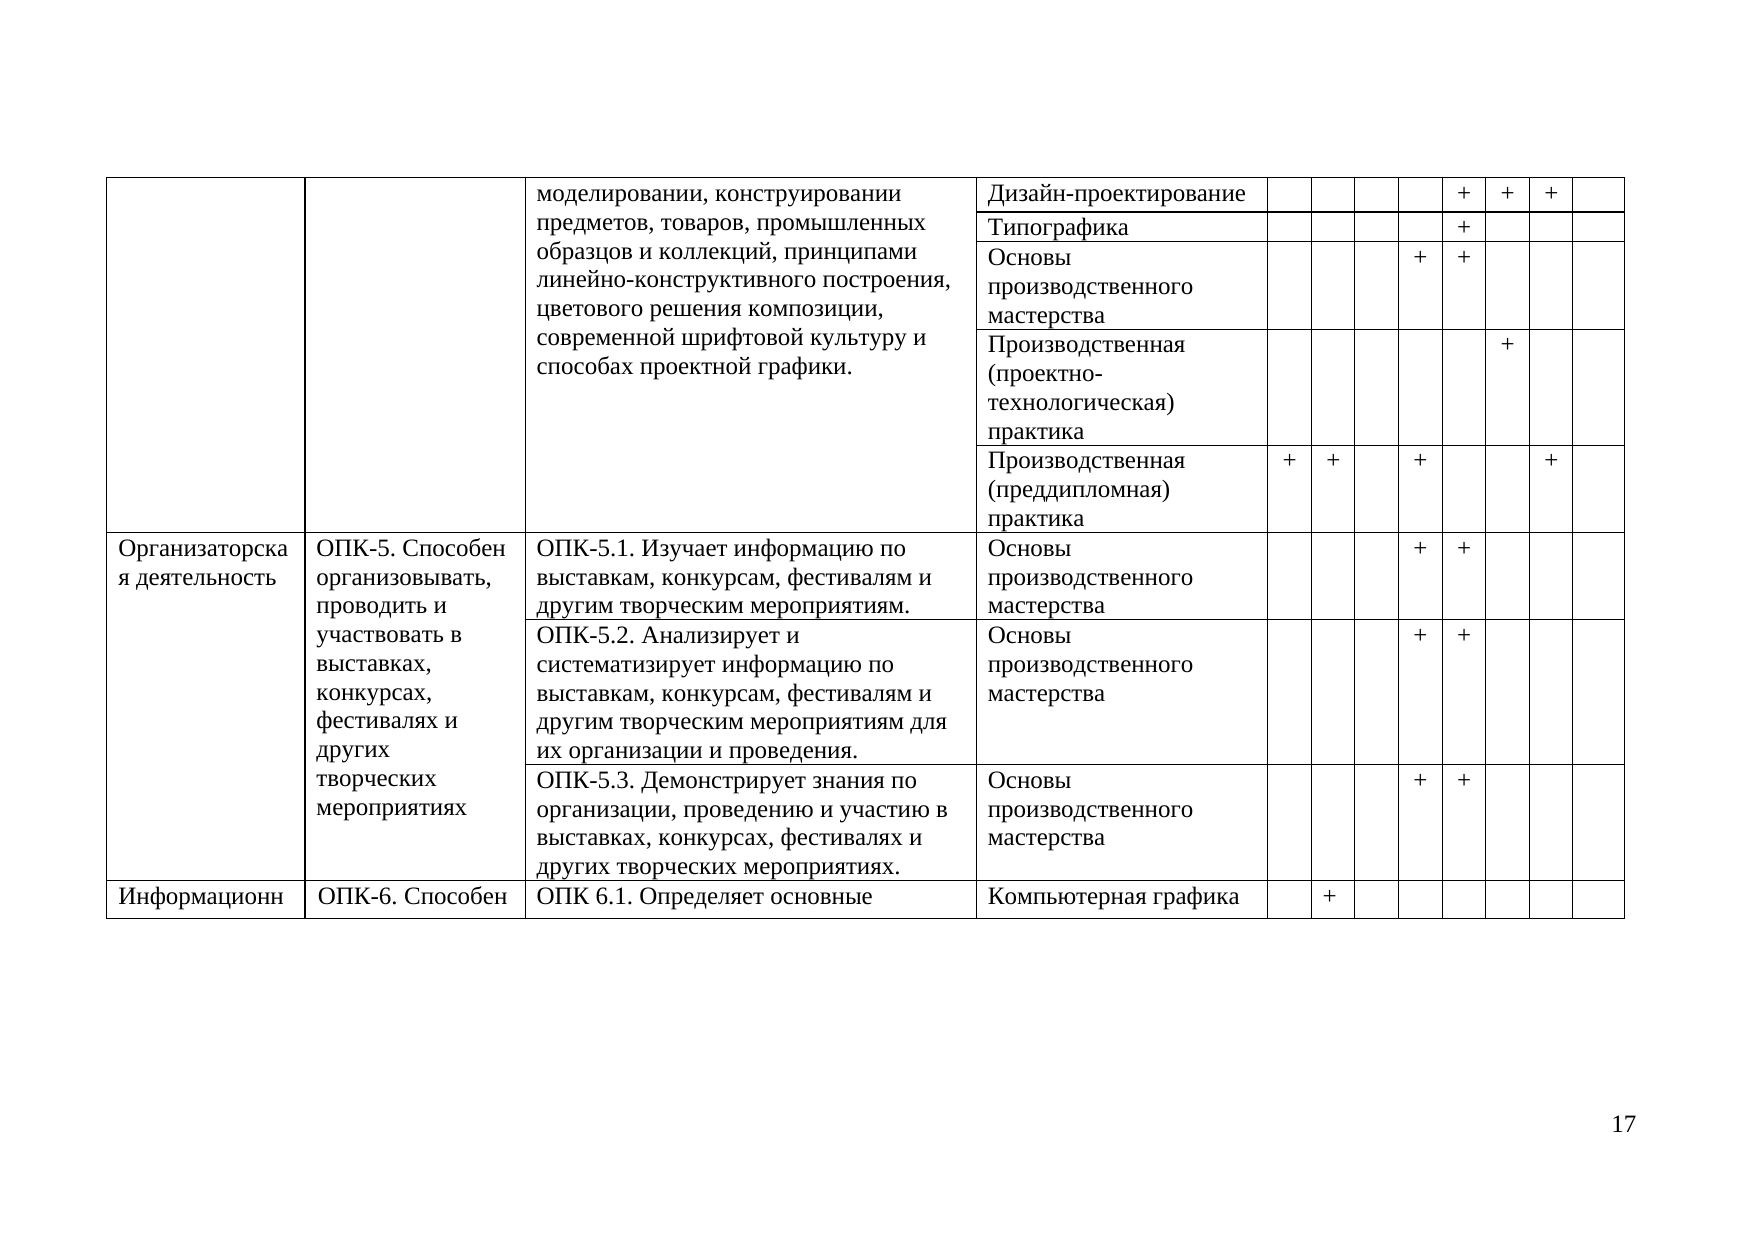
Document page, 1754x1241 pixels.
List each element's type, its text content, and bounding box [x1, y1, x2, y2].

table_cell [1573, 446, 1624, 532]
table_cell [1355, 881, 1398, 918]
table_cell + [1399, 242, 1442, 328]
table_cell Дизайн-проектирование [977, 178, 1267, 211]
table_cell [1312, 213, 1354, 241]
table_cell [306, 881, 525, 918]
table_cell + [1443, 620, 1485, 764]
table_cell [1486, 533, 1529, 619]
table_cell + [1530, 178, 1572, 211]
table_cell + [1443, 533, 1485, 619]
table_cell [1268, 765, 1311, 880]
table_cell + [1443, 178, 1485, 211]
table_cell [1486, 881, 1529, 918]
table_cell [1312, 178, 1354, 211]
table_cell ОПК-5.3. Демонстрирует знания по организации, проведению и участию в выставках, конкурсах, фестивалях и других творческих мероприятиях. [526, 765, 976, 880]
table_cell [1355, 765, 1398, 880]
table_cell [1312, 242, 1354, 328]
table_cell [1530, 213, 1572, 241]
table_cell [1312, 330, 1354, 444]
table_cell Основы производственного мастерства [977, 620, 1267, 764]
table_cell [1355, 213, 1398, 241]
table_cell [1573, 765, 1624, 880]
table_cell [1268, 881, 1311, 918]
table_cell + [1312, 881, 1354, 918]
table_cell [1268, 620, 1311, 764]
table_cell [1355, 620, 1398, 764]
table_cell + [1268, 446, 1311, 532]
table_cell ОПК-5.2. Анализирует и систематизирует информацию по выставкам, конкурсам, фестивалям и другим творческим мероприятиям для их организации и проведения. [526, 620, 976, 764]
table_cell [1268, 242, 1311, 328]
table_cell Основы производственного мастерства [977, 765, 1267, 880]
table_cell [1530, 330, 1572, 444]
table_cell Производственная (преддипломная) практика [977, 446, 1267, 532]
table_cell + [1312, 446, 1354, 532]
table_cell + [1530, 446, 1572, 532]
table_cell [1573, 881, 1624, 918]
table_cell [1399, 178, 1442, 211]
table_cell Организаторская деятельность [107, 533, 304, 880]
table_cell [1355, 178, 1398, 211]
table_cell Компьютерная графика [977, 881, 1267, 918]
table_cell [1530, 533, 1572, 619]
table_cell [1486, 446, 1529, 532]
table_cell [1355, 533, 1398, 619]
table_cell + [1486, 330, 1529, 444]
table_cell + [1486, 178, 1529, 211]
table_cell [1573, 533, 1624, 619]
table_cell [1530, 881, 1572, 918]
table_cell [1355, 242, 1398, 328]
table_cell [526, 881, 976, 918]
table_cell + [1443, 213, 1485, 241]
table_cell + [1399, 533, 1442, 619]
table_cell [1486, 242, 1529, 328]
table_cell [1399, 881, 1442, 918]
table_cell [1312, 620, 1354, 764]
table_cell [1312, 533, 1354, 619]
table_cell [1268, 213, 1311, 241]
table_cell Типографика [977, 213, 1267, 241]
table_cell [1399, 330, 1442, 444]
table_cell Основы производственного мастерства [977, 242, 1267, 328]
table_cell ОПК-5.1. Изучает информацию по выставкам, конкурсам, фестивалям и другим творческим мероприятиям. [526, 533, 976, 619]
table_cell + [1399, 446, 1442, 532]
table_cell + [1443, 242, 1485, 328]
table_cell [1443, 881, 1485, 918]
table_cell [1573, 620, 1624, 764]
table_cell ОПК-5. Способен организовывать, проводить и участвовать в выставках, конкурсах, фестивалях и других творческих мероприятиях [306, 533, 525, 880]
table_cell [1312, 765, 1354, 880]
table_cell [1573, 242, 1624, 328]
table_cell [1268, 533, 1311, 619]
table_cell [107, 881, 304, 918]
table_cell + [1399, 765, 1442, 880]
table_cell [1443, 330, 1485, 444]
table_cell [526, 178, 976, 532]
table_cell [1486, 213, 1529, 241]
table_cell [1268, 178, 1311, 211]
table_cell [1355, 446, 1398, 532]
table_cell [1486, 765, 1529, 880]
table_cell Производственная (проектно-технологическая) практика [977, 330, 1267, 444]
table_cell [1355, 330, 1398, 444]
table_cell [1399, 213, 1442, 241]
table_cell [1573, 213, 1624, 241]
table_cell [1530, 242, 1572, 328]
table_cell Основы производственного мастерства [977, 533, 1267, 619]
table_cell + [1443, 765, 1485, 880]
table_cell [1530, 620, 1572, 764]
table_cell [1443, 446, 1485, 532]
table_cell + [1399, 620, 1442, 764]
table_cell [1486, 620, 1529, 764]
table_cell [1530, 765, 1572, 880]
table_cell [1268, 330, 1311, 444]
table_cell [1573, 178, 1624, 211]
table_cell [1573, 330, 1624, 444]
